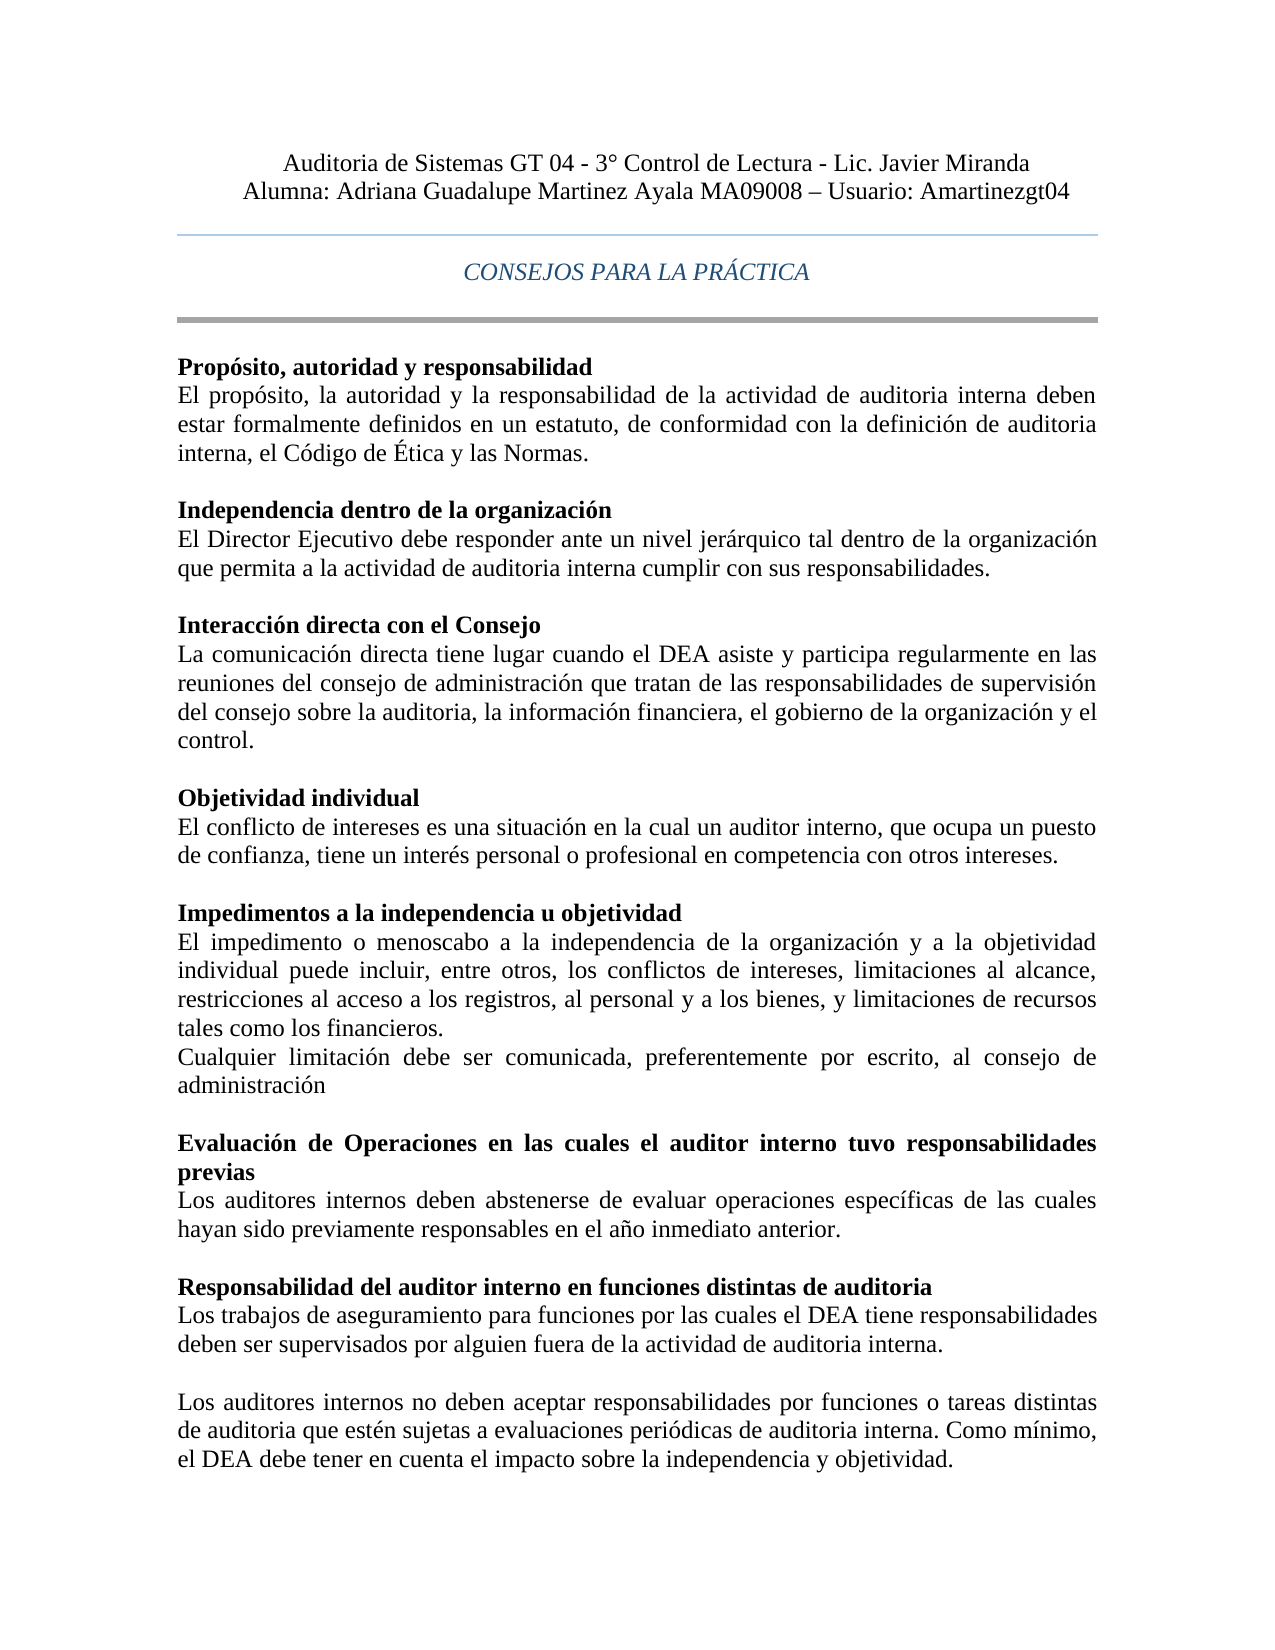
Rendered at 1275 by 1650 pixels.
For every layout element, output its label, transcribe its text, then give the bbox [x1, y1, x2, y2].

text Alumna: Adriana Guadalupe Martinez Ayala MA09008 – Usuario: Amartinezgt04 [177, 176, 1098, 205]
text El conflicto de intereses es una situación en la cual un auditor interno, que ocupa un puesto de confianza, tiene un interés personal o profesional en competencia con otros intereses. [177, 812, 1098, 869]
text Los auditores internos deben abstenerse de evaluar operaciones específicas de las cuales hayan sido previamente responsables en el año inmediato anterior. [177, 1186, 1098, 1243]
text Objetividad individual [177, 783, 1098, 812]
title CONSEJOS PARA LA PRÁCTICA [177, 236, 1098, 317]
text Los trabajos de aseguramiento para funciones por las cuales el DEA tiene responsabilidades deben ser supervisados por alguien fuera de la actividad de auditoria interna. [177, 1301, 1098, 1358]
text Los auditores internos no deben aceptar responsabilidades por funciones o tareas distintas de auditoria que estén sujetas a evaluaciones periódicas de auditoria interna. Como mínimo, el DEA debe tener en cuenta el impacto sobre la independencia y objetividad. [177, 1387, 1098, 1473]
text Auditoria de Sistemas GT 04 - 3° Control de Lectura - Lic. Javier Miranda [177, 148, 1098, 176]
text Impedimentos a la independencia u objetividad [177, 898, 1098, 927]
text Independencia dentro de la organización [177, 496, 1098, 524]
text Responsabilidad del auditor interno en funciones distintas de auditoria [177, 1272, 1098, 1301]
text El impedimento o menoscabo a la independencia de la organización y a la objetividad individual puede incluir, entre otros, los conflictos de intereses, limitaciones al alcance, restricciones al acceso a los registros, al personal y a los bienes, y limitaciones de recursos tales como los financieros. [177, 927, 1098, 1042]
text Cualquier limitación debe ser comunicada, preferentemente por escrito, al consejo de administración [177, 1042, 1098, 1099]
text El propósito, la autoridad y la responsabilidad de la actividad de auditoria interna deben estar formalmente definidos en un estatuto, de conformidad con la definición de auditoria interna, el Código de Ética y las Normas. [177, 381, 1098, 467]
text El Director Ejecutivo debe responder ante un nivel jerárquico tal dentro de la organización que permita a la actividad de auditoria interna cumplir con sus responsabilidades. [177, 524, 1098, 582]
text Evaluación de Operaciones en las cuales el auditor interno tuvo responsabilidades previas [177, 1128, 1098, 1186]
text La comunicación directa tiene lugar cuando el DEA asiste y participa regularmente en las reuniones del consejo de administración que tratan de las responsabilidades de supervisión del consejo sobre la auditoria, la información financiera, el gobierno de la organización y el control. [177, 639, 1098, 754]
text Interacción directa con el Consejo [177, 611, 1098, 639]
text Propósito, autoridad y responsabilidad [177, 352, 1098, 381]
